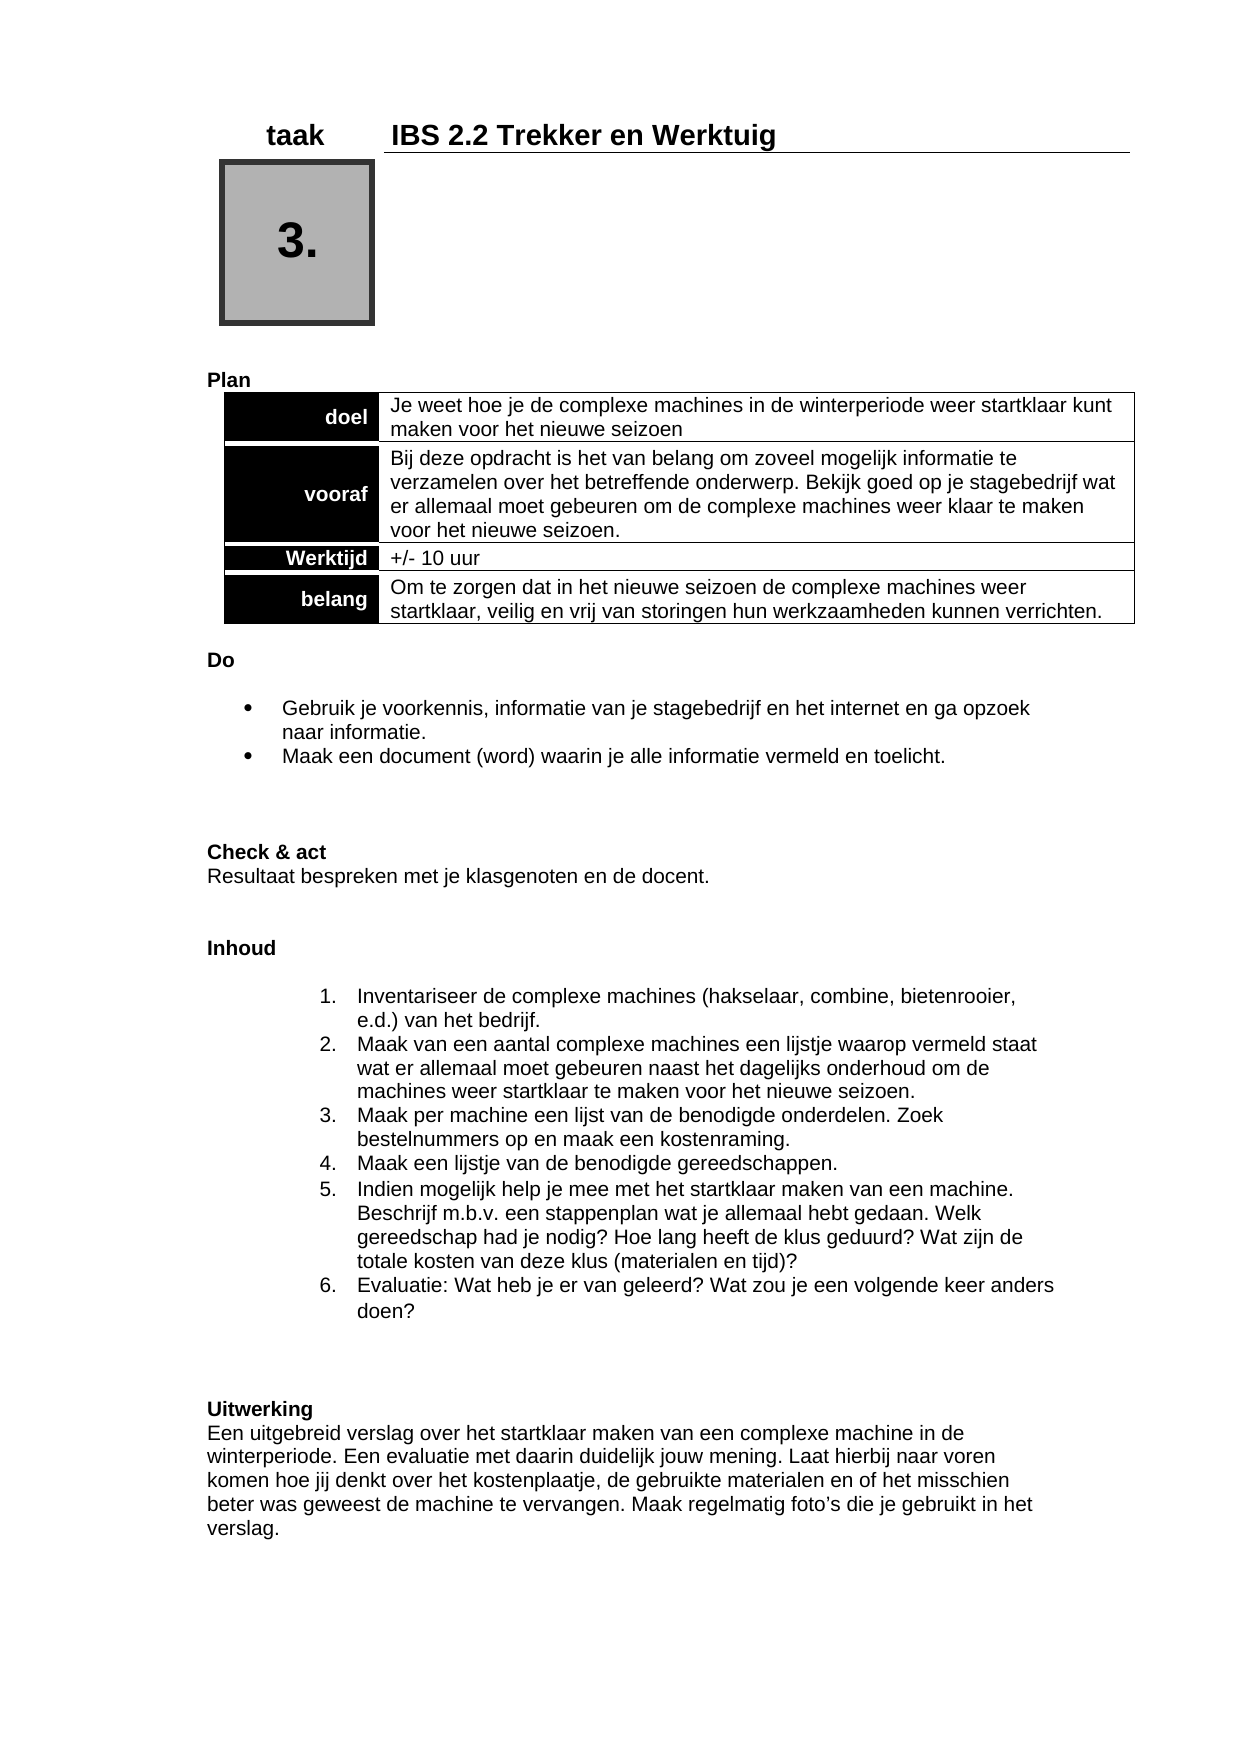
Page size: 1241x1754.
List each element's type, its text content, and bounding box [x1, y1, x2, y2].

table_cell vooraf [225, 446, 379, 542]
text Check & act [207, 840, 1063, 864]
table_cell Werktijd [225, 546, 379, 570]
table_cell 3. [207, 152, 1129, 334]
list Indien mogelijk help je mee met het startklaar maken van een machine. Beschrijf m.b.v. een stappenplan wat je allemaal hebt gedaan. Welk gereedschap had je nodig? Hoe lang heeft de klus geduurd? Wat zijn de totale kosten van deze klus (materialen en tijd)? [319, 1177, 1063, 1273]
table_cell +/- 10 uur [379, 543, 1134, 570]
text Do [207, 648, 1063, 672]
text Een uitgebreid verslag over het startklaar maken van een complexe machine in de winterperiode. Een evaluatie met daarin duidelijk jouw mening. Laat hierbij naar voren komen hoe jij denkt over het kostenplaatje, de gebruikte materialen en of het misschien beter was geweest de machine te vervangen. Maak regelmatig foto’s die je gebruikt in het verslag. [207, 1420, 1063, 1540]
list Maak een document (word) waarin je alle informatie vermeld en toelicht. [244, 744, 1063, 768]
text Inhoud [207, 936, 1063, 959]
list Inventariseer de complexe machines (hakselaar, combine, bietenrooier, e.d.) van het bedrijf. [319, 983, 1063, 1031]
list Maak van een aantal complexe machines een lijstje waarop vermeld staat wat er allemaal moet gebeuren naast het dagelijks onderhoud om de machines weer startklaar te maken voor het nieuwe seizoen. [319, 1031, 1063, 1103]
table_header Je weet hoe je de complexe machines in de winterperiode weer startklaar kunt maken voor het nieuwe seizoen [379, 393, 1134, 441]
text Uitwerking [207, 1396, 1063, 1420]
table_header IBS 2.2 Trekker en Werktuig [384, 118, 1129, 152]
list Gebruik je voorkennis, informatie van je stagebedrijf en het internet en ga opzoek naar informatie. [244, 696, 1063, 744]
list Evaluatie: Wat heb je er van geleerd? Wat zou je een volgende keer anders doen? [319, 1273, 1063, 1323]
table_cell belang [225, 575, 379, 623]
list Maak per machine een lijst van de benodigde onderdelen. Zoek bestelnummers op en maak een kostenraming. [319, 1103, 1063, 1151]
table_cell Bij deze opdracht is het van belang om zoveel mogelijk informatie te verzamelen over het betreffende onderwerp. Bekijk goed op je stagebedrijf wat er allemaal moet gebeuren om de complexe machines weer klaar te maken voor het nieuwe seizoen. [379, 442, 1134, 542]
table_cell Om te zorgen dat in het nieuwe seizoen de complexe machines weer startklaar, veilig en vrij van storingen hun werkzaamheden kunnen verrichten. [379, 571, 1134, 623]
table_header taak [207, 118, 384, 152]
text Plan [207, 368, 1063, 392]
text Resultaat bespreken met je klasgenoten en de docent. [207, 864, 1063, 888]
list Maak een lijstje van de benodigde gereedschappen. [319, 1151, 1063, 1175]
table_header doel [225, 393, 379, 441]
